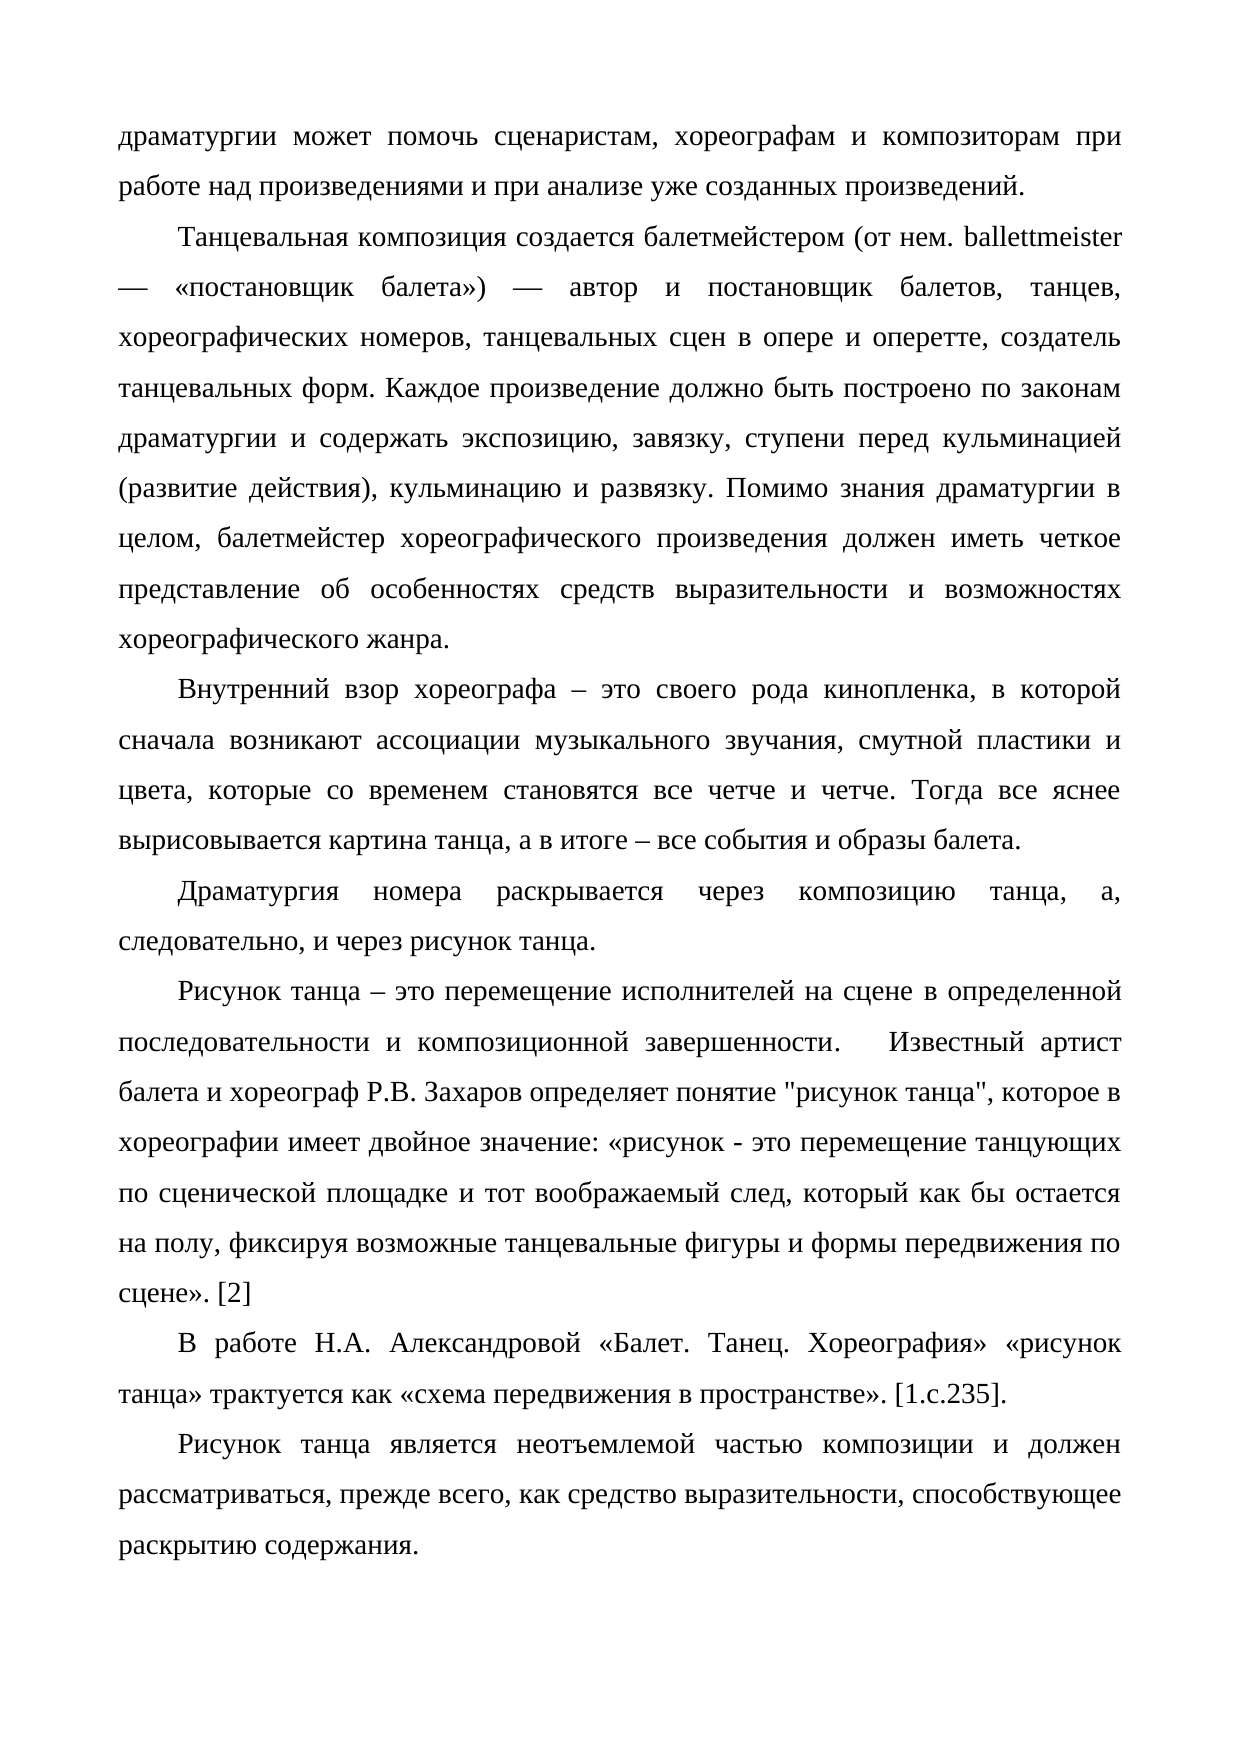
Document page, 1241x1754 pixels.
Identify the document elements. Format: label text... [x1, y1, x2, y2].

text Рисунок танца является неотъемлемой частью композиции и должен рассматриваться, прежде всего, как средство выразительности, способствующее раскрытию содержания. [118, 1426, 1122, 1560]
text Рисунок танца – это перемещение исполнителей на сцене в определенной последовательности и композиционной завершенности. Известный артист балета и хореограф Р.В. Захаров определяет понятие "рисунок танца", которое в хореографии имеет двойное значение: «рисунок - это перемещение танцующих по сценической площадке и тот воображаемый след, который как бы остается на полу, фиксируя возможные танцевальные фигуры и формы передвижения по сцене». [2] [118, 973, 1122, 1309]
text В работе Н.А. Александровой «Балет. Танец. Хореография» «рисунок танца» трактуется как «схема передвижения в пространстве». [1.с.235]. [118, 1326, 1122, 1409]
text Драматургия номера раскрывается через композицию танца, а, следовательно, и через рисунок танца. [118, 873, 1122, 957]
text Внутренний взор хореографа – это своего рода кинопленка, в которой сначала возникают ассоциации музыкального звучания, смутной пластики и цвета, которые со временем становятся все четче и четче. Тогда все яснее вырисовывается картина танца, а в итоге – все события и образы балета. [118, 672, 1122, 856]
text Танцевальная композиция создается балетмейстером (от нем. ballettmeister — «постановщик балета») — автор и постановщик балетов, танцев, хореографических номеров, танцевальных сцен в опере и оперетте, создатель танцевальных форм. Каждое произведение должно быть построено по законам драматургии и содержать экспозицию, завязку, ступени перед кульминацией (развитие действия), кульминацию и развязку. Помимо знания драматургии в целом, балетмейстер хореографического произведения должен иметь четкое представление об особенностях средств выразительности и возможностях хореографического жанра. [118, 219, 1122, 655]
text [118, 118, 1122, 202]
